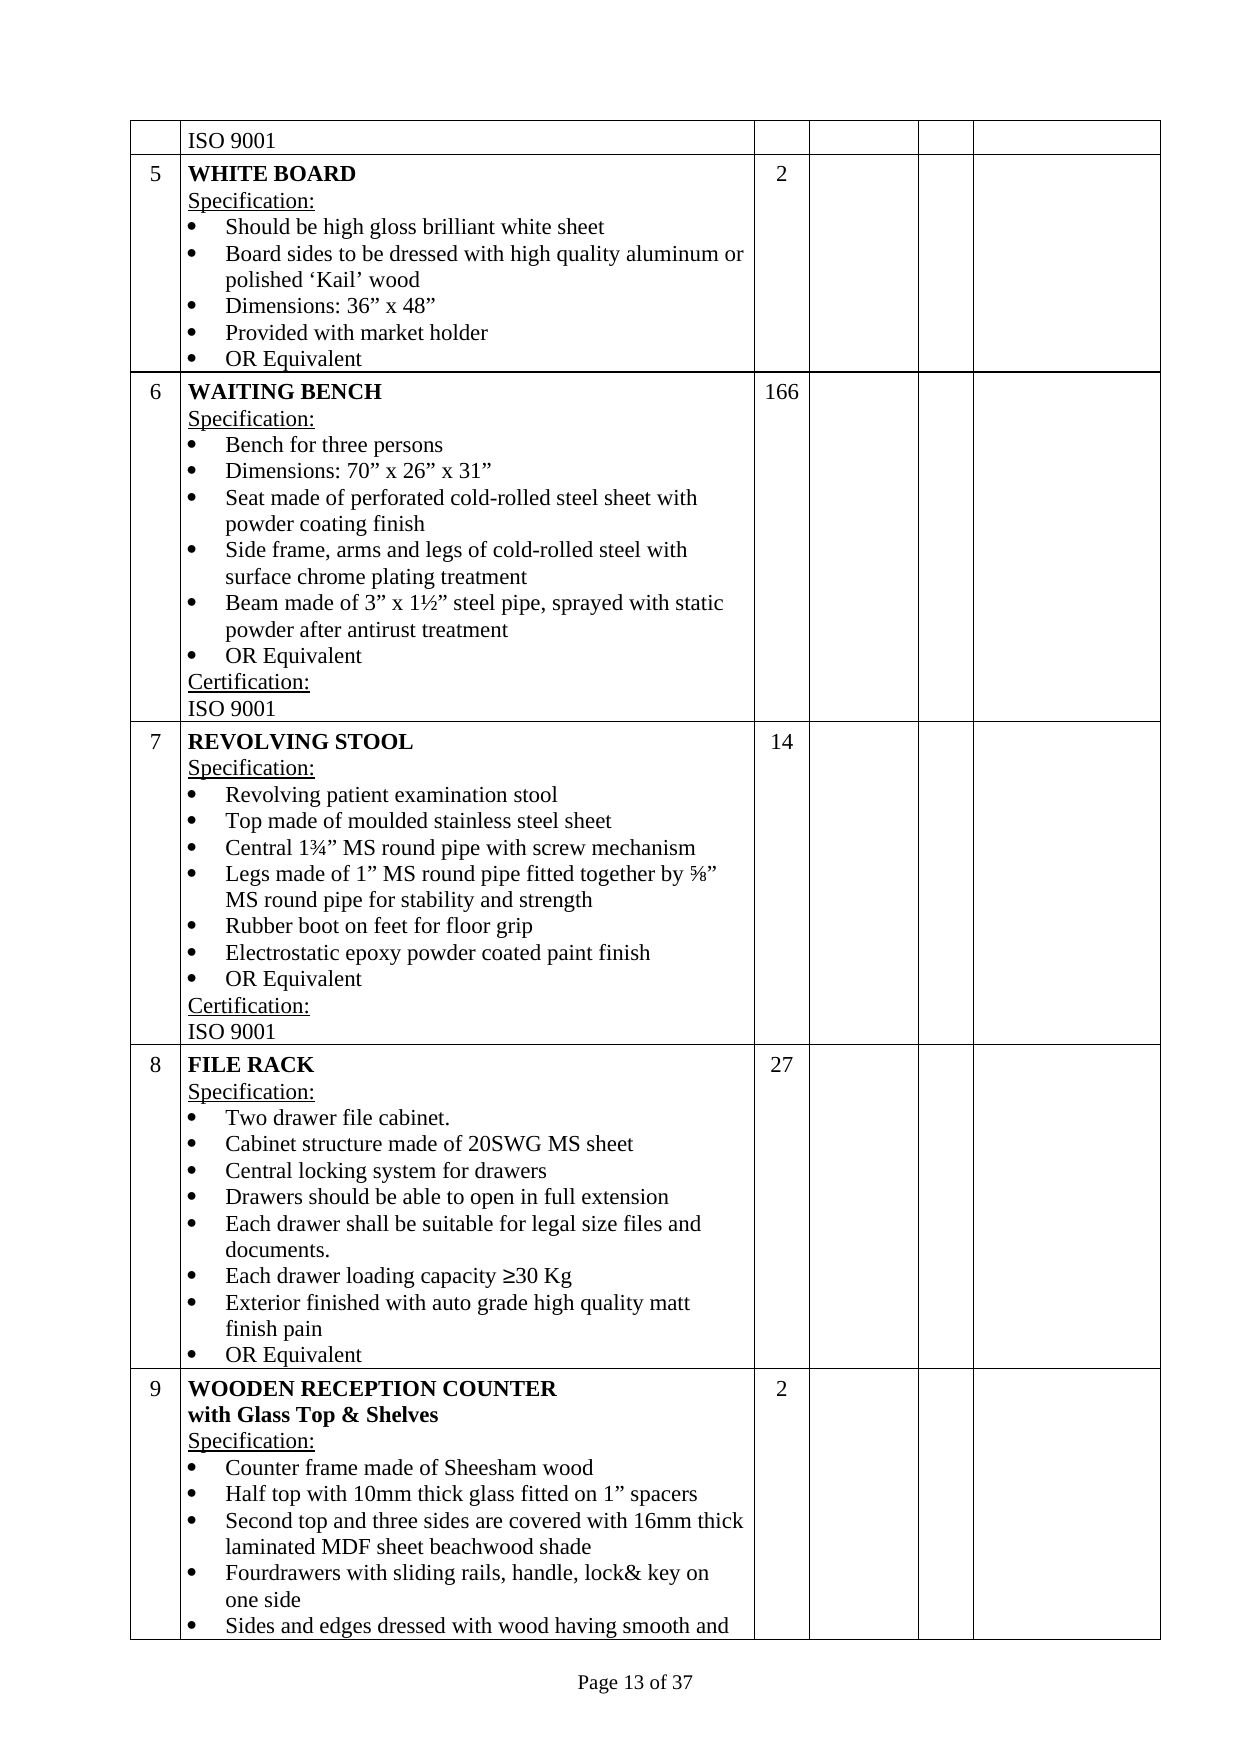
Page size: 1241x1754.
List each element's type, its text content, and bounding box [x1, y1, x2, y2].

table_cell WAITING BENCH Specification: Bench for three persons Dimensions: 70” x 26” x 31” Seat made of perforated cold-rolled steel sheet with powder coating finish Side frame, arms and legs of cold-rolled steel with surface chrome plating treatment Beam made of 3” x 1½” steel pipe, sprayed with static powder after antirust treatment OR Equivalent Certification: ISO 9001 [181, 373, 754, 721]
table_cell [919, 1045, 973, 1368]
table_cell [810, 121, 918, 153]
table_cell 166 [755, 373, 809, 721]
table_cell [810, 155, 918, 371]
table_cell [181, 1369, 754, 1638]
table_cell [810, 1369, 918, 1638]
table_cell [919, 373, 973, 721]
table_cell 2 [755, 155, 809, 371]
table_cell [974, 121, 1160, 153]
table_cell REVOLVING STOOL Specification: Revolving patient examination stool Top made of moulded stainless steel sheet Central 1¾” MS round pipe with screw mechanism Legs made of 1” MS round pipe fitted together by ⅝” MS round pipe for stability and strength Rubber boot on feet for floor grip Electrostatic epoxy powder coated paint finish OR Equivalent Certification: ISO 9001 [181, 722, 754, 1044]
table_cell [974, 1369, 1160, 1638]
table_cell 7 [131, 722, 180, 1044]
table_cell 5 [131, 155, 180, 371]
table_cell [810, 373, 918, 721]
table_cell [974, 373, 1160, 721]
table_cell [919, 722, 973, 1044]
table_cell 6 [131, 373, 180, 721]
table_cell [919, 155, 973, 371]
table_cell [974, 1045, 1160, 1368]
table_cell [974, 722, 1160, 1044]
table_cell 8 [131, 1045, 180, 1368]
table_cell 2 [755, 1369, 809, 1638]
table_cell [181, 121, 754, 153]
table_cell 4 [131, 121, 180, 153]
table_cell 9 [131, 1369, 180, 1638]
table_cell [810, 722, 918, 1044]
table_cell 14 [755, 722, 809, 1044]
table_cell [919, 121, 973, 153]
table_cell [974, 155, 1160, 371]
table_cell [919, 1369, 973, 1638]
table_cell WHITE BOARD Specification: Should be high gloss brilliant white sheet Board sides to be dressed with high quality aluminum or polished ‘Kail’ wood Dimensions: 36” x 48” Provided with market holder OR Equivalent [181, 155, 754, 371]
table_cell 16 [755, 121, 809, 153]
table_cell 27 [755, 1045, 809, 1368]
table_cell [810, 1045, 918, 1368]
table_cell FILE RACK Specification: Two drawer file cabinet. Cabinet structure made of 20SWG MS sheet Central locking system for drawers Drawers should be able to open in full extension Each drawer shall be suitable for legal size files and documents. Each drawer loading capacity ≥30 Kg Exterior finished with auto grade high quality matt finish pain OR Equivalent [181, 1045, 754, 1368]
